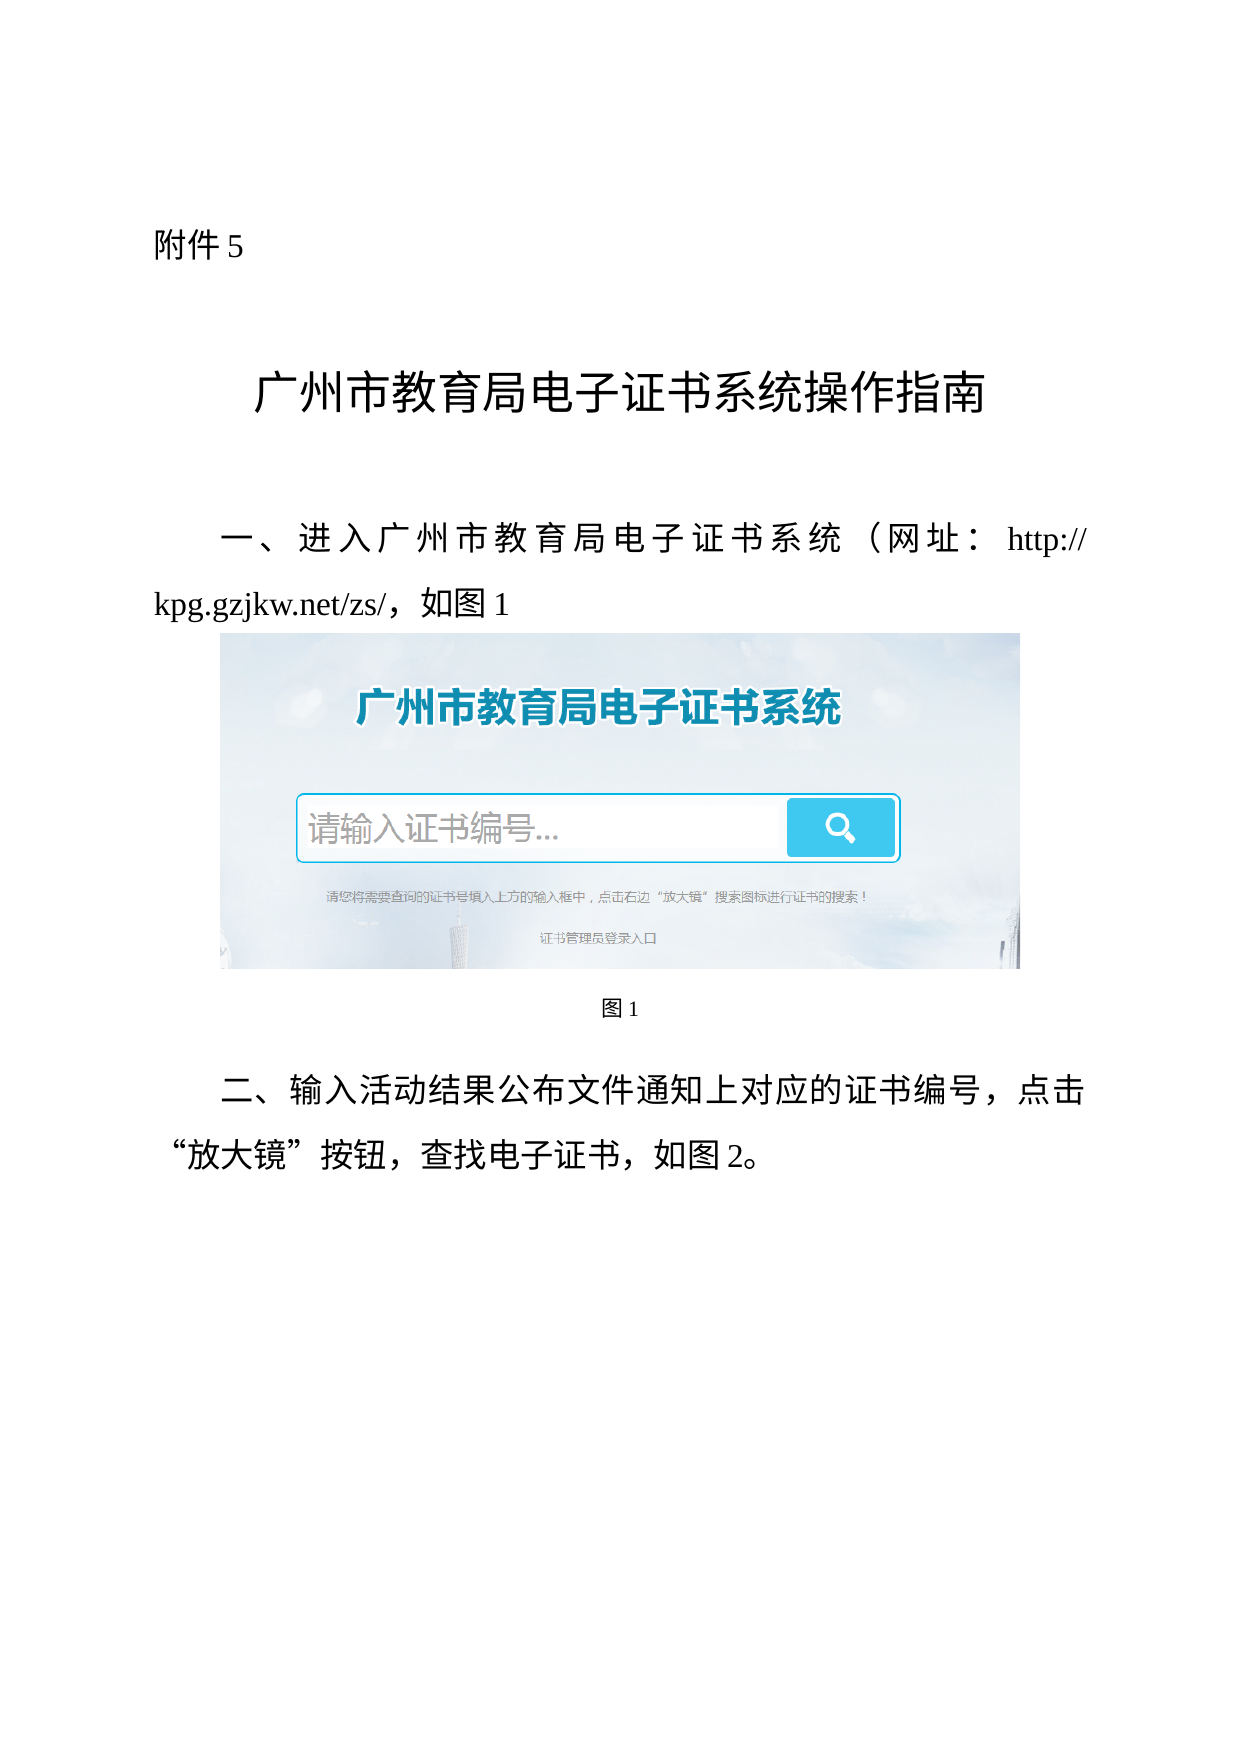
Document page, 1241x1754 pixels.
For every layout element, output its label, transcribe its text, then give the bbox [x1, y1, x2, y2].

picture [220, 633, 1020, 969]
text 附件5 [153, 211, 1087, 276]
text 图1 [153, 991, 1087, 1023]
text 广州市教育局电子证书系统操作指南 [153, 341, 1087, 438]
text 一、进入广州市教育局电子证书系统（网址：http://kpg.gzjkw.net/zs/，如图1 [153, 503, 1087, 633]
text 二、输入活动结果公布文件通知上对应的证书编号，点击“放大镜”按钮，查找电子证书，如图2。 [153, 1056, 1087, 1186]
